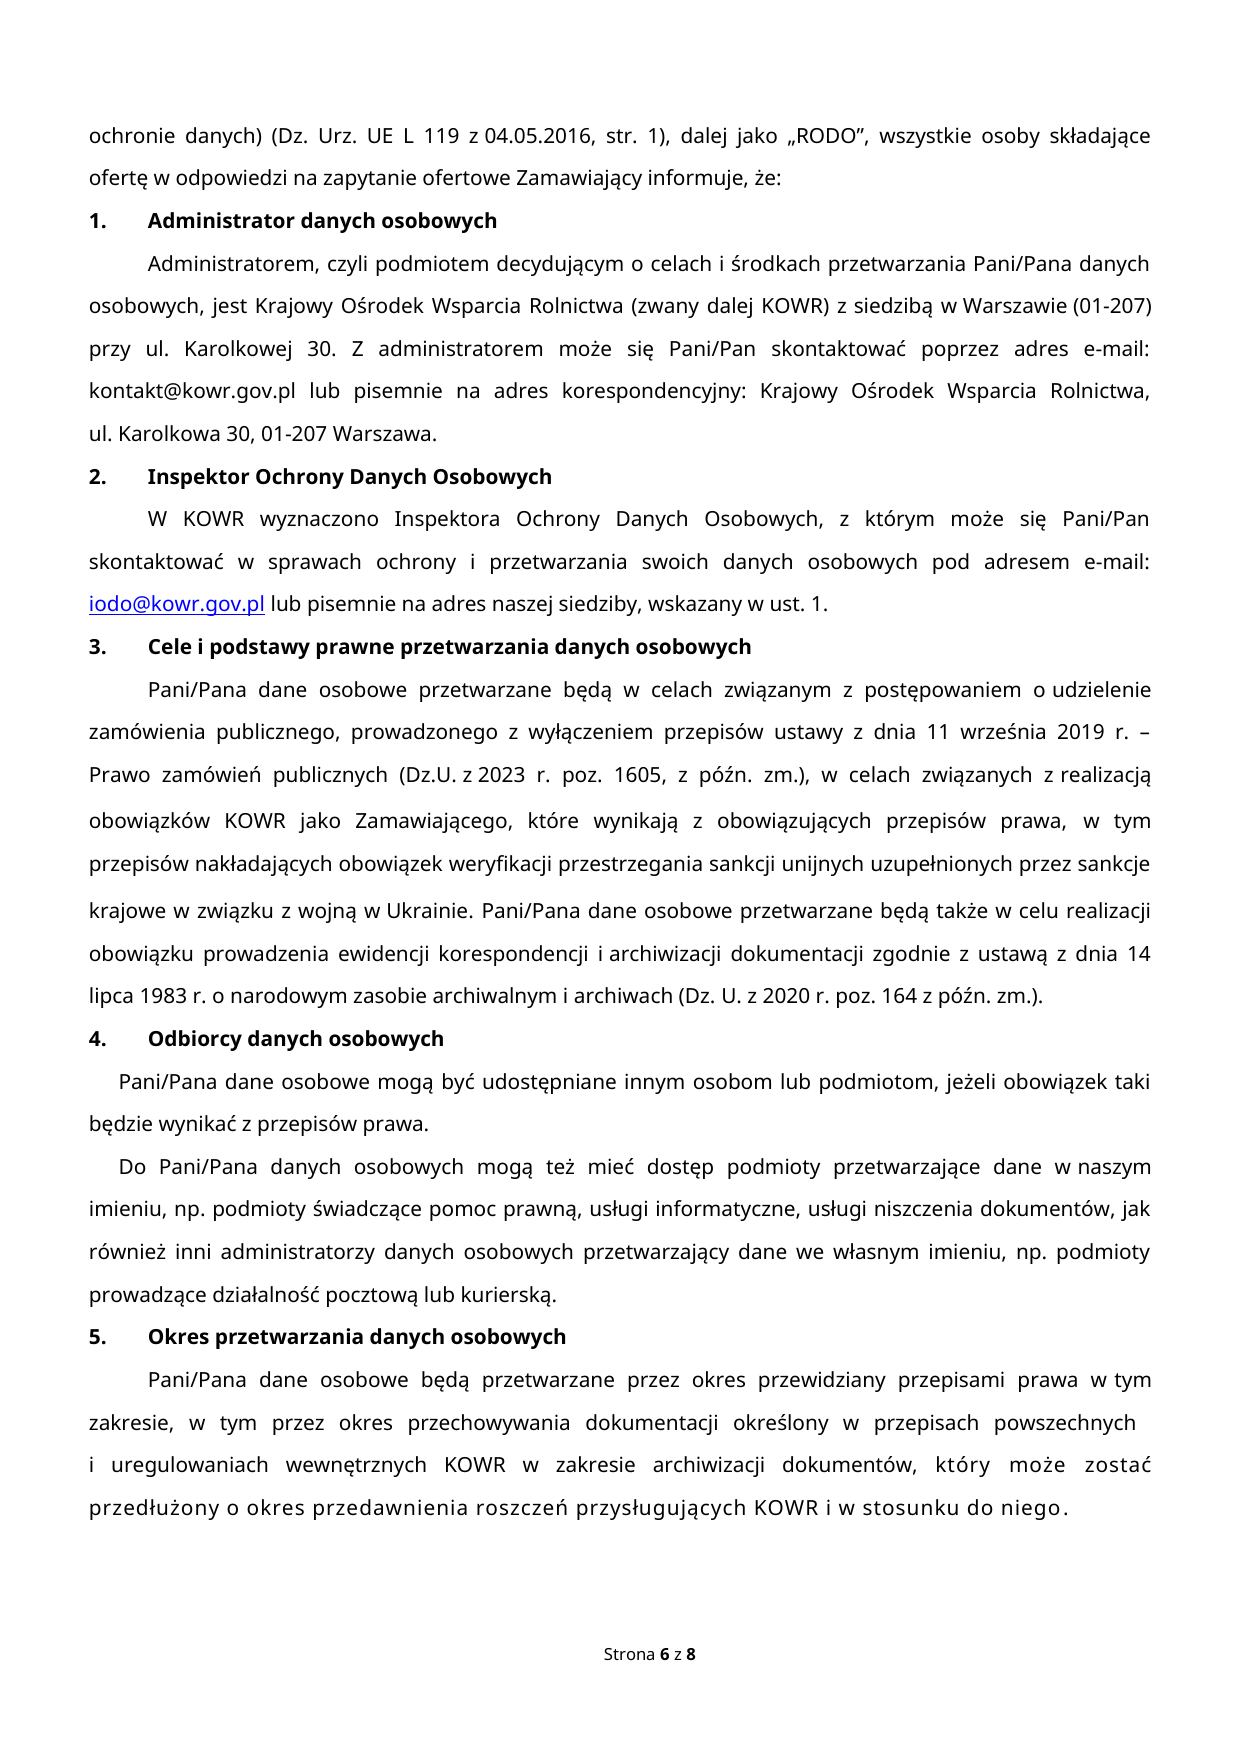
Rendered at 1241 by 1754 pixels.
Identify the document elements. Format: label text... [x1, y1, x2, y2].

text Pani/Pana dane osobowe przetwarzane będą w celach związanym z postępowaniem o udzielenie zamówienia publicznego, prowadzonego z wyłączeniem przepisów ustawy z dnia 11 września 2019 r. – Prawo zamówień publicznych (Dz.U. z 2023 r. poz. 1605, z późn. zm.), w celach związanych z realizacją obowiązków KOWR jako Zamawiającego, które wynikają z obowiązujących przepisów prawa, w tym przepisów nakładających obowiązek weryfikacji przestrzegania sankcji unijnych uzupełnionych przez sankcje krajowe w związku z wojną w Ukrainie. Pani/Pana dane osobowe przetwarzane będą także w celu realizacji obowiązku prowadzenia ewidencji korespondencji i archiwizacji dokumentacji zgodnie z ustawą z dnia 14 lipca 1983 r. o narodowym zasobie archiwalnym i archiwach (Dz. U. z 2020 r. poz. 164 z późn. zm.). [89, 675, 1152, 1010]
text Pani/Pana dane osobowe mogą być udostępniane innym osobom lub podmiotom, jeżeli obowiązek taki będzie wynikać z przepisów prawa. [89, 1067, 1152, 1138]
text Administratorem, czyli podmiotem decydującym o celach i środkach przetwarzania Pani/Pana danych osobowych, jest Krajowy Ośrodek Wsparcia Rolnictwa (zwany dalej KOWR) z siedzibą w Warszawie (01-207) przy ul. Karolkowej 30. Z administratorem może się Pani/Pan skontaktować poprzez adres e-mail: kontakt@kowr.gov.pl lub pisemnie na adres korespondencyjny: Krajowy Ośrodek Wsparcia Rolnictwa, ul. Karolkowa 30, 01-207 Warszawa. [89, 249, 1152, 448]
text W KOWR wyznaczono Inspektora Ochrony Danych Osobowych, z którym może się Pani/Pan skontaktować w sprawach ochrony i przetwarzania swoich danych osobowych pod adresem e-mail: iodo@kowr.gov.pl lub pisemnie na adres naszej siedziby, wskazany w ust. 1. [89, 504, 1152, 618]
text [89, 121, 1152, 192]
text Do Pani/Pana danych osobowych mogą też mieć dostęp podmioty przetwarzające dane w naszym imieniu, np. podmioty świadczące pomoc prawną, usługi informatyczne, usługi niszczenia dokumentów, jak również inni administratorzy danych osobowych przetwarzający dane we własnym imieniu, np. podmioty prowadzące działalność pocztową lub kurierską. [89, 1152, 1152, 1308]
list Cele i podstawy prawne przetwarzania danych osobowych [89, 632, 1152, 661]
list Administrator danych osobowych [89, 206, 1152, 234]
list Inspektor Ochrony Danych Osobowych [89, 462, 1152, 490]
list Okres przetwarzania danych osobowych [89, 1322, 1152, 1351]
list Odbiorcy danych osobowych [89, 1024, 1152, 1053]
text Pani/Pana dane osobowe będą przetwarzane przez okres przewidziany przepisami prawa w tym zakresie, w tym przez okres przechowywania dokumentacji określony w przepisach powszechnych i uregulowaniach wewnętrznych KOWR w zakresie archiwizacji dokumentów, który może zostać przedłużony o okres przedawnienia roszczeń przysługujących KOWR i w stosunku do niego. [89, 1365, 1152, 1521]
